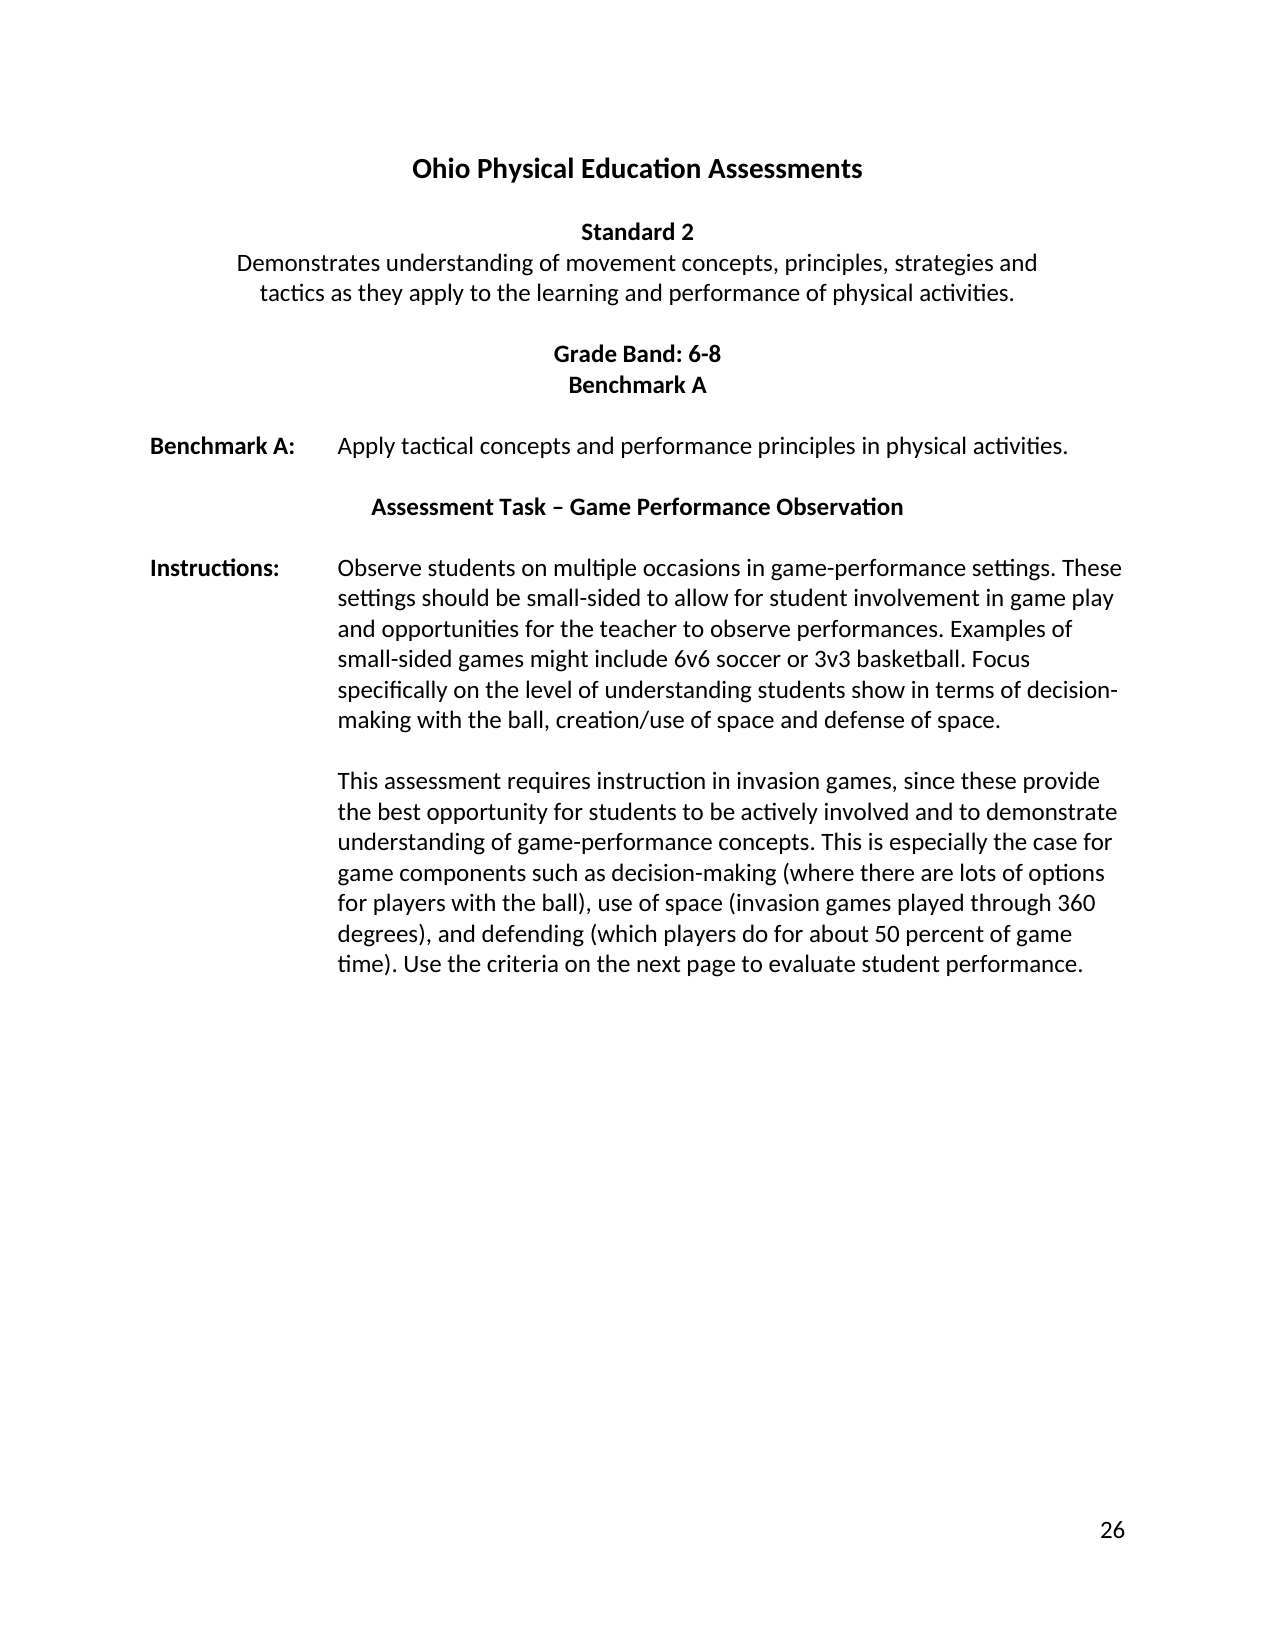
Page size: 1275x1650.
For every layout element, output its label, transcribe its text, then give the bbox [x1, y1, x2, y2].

text Instructions: Observe students on multiple occasions in game-performance settings. These settings should be small-sided to allow for student involvement in game play and opportunities for the teacher to observe performances. Examples of small-sided games might include 6v6 soccer or 3v3 basketball. Focus specifically on the level of understanding students show in terms of decision-making with the ball, creation/use of space and defense of space. [150, 552, 1125, 735]
text Benchmark A [150, 369, 1125, 399]
text Standard 2 [150, 216, 1125, 247]
text Assessment Task – Game Performance Observation [150, 491, 1125, 521]
text Ohio Physical Education Assessments [150, 150, 1125, 186]
text Grade Band: 6-8 [150, 338, 1125, 369]
text Demonstrates understanding of movement concepts, principles, strategies and [150, 247, 1125, 277]
text This assessment requires instruction in invasion games, since these provide the best opportunity for students to be actively involved and to demonstrate understanding of game-performance concepts. This is especially the case for game components such as decision-making (where there are lots of options for players with the ball), use of space (invasion games played through 360 degrees), and defending (which players do for about 50 percent of game time). Use the criteria on the next page to evaluate student performance. [337, 766, 1125, 979]
text Benchmark A: Apply tactical concepts and performance principles in physical activities. [150, 430, 1125, 460]
text tactics as they apply to the learning and performance of physical activities. [150, 277, 1125, 308]
